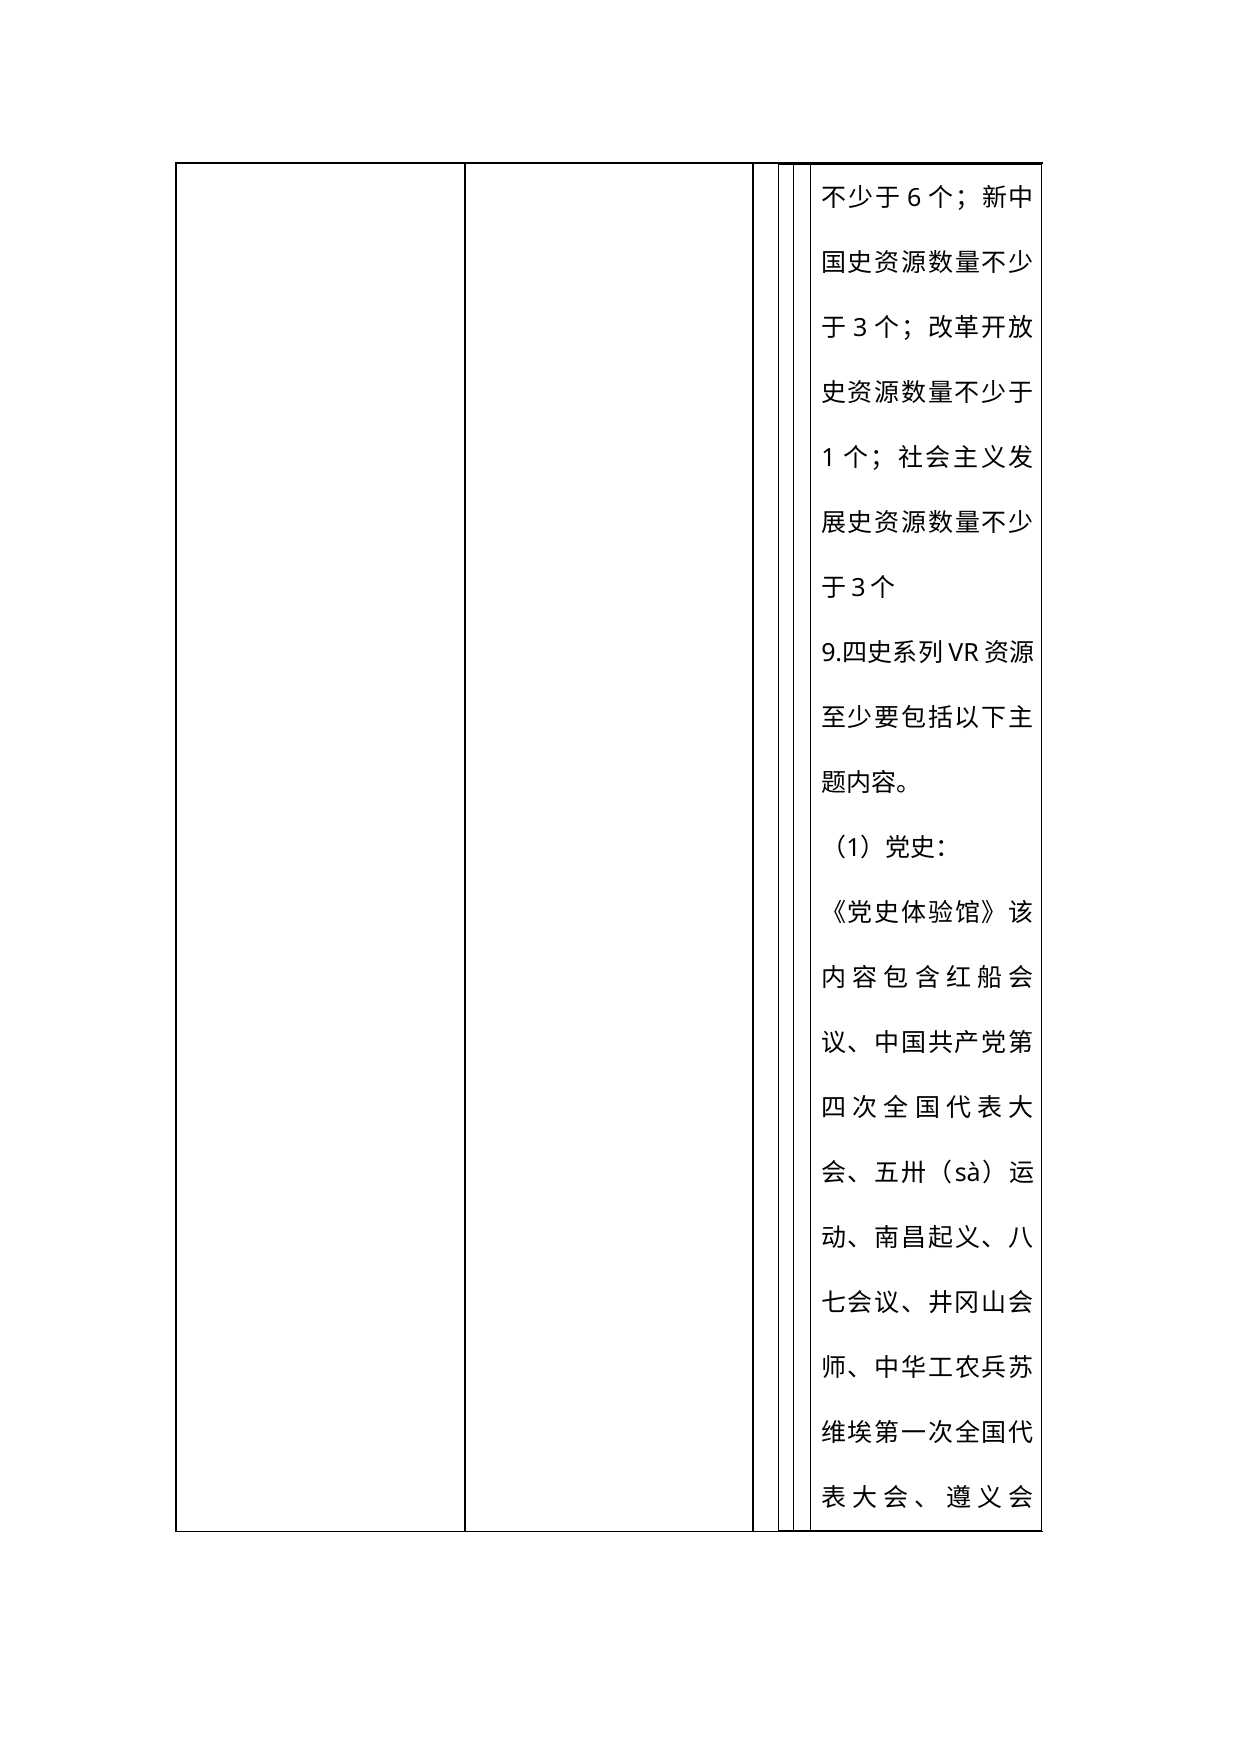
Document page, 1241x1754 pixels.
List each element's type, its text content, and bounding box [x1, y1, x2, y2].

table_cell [811, 165, 1041, 1530]
table_cell 1 [177, 164, 464, 1531]
table_cell [466, 164, 752, 1531]
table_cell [779, 165, 793, 1530]
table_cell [754, 164, 778, 1531]
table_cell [794, 165, 810, 1530]
